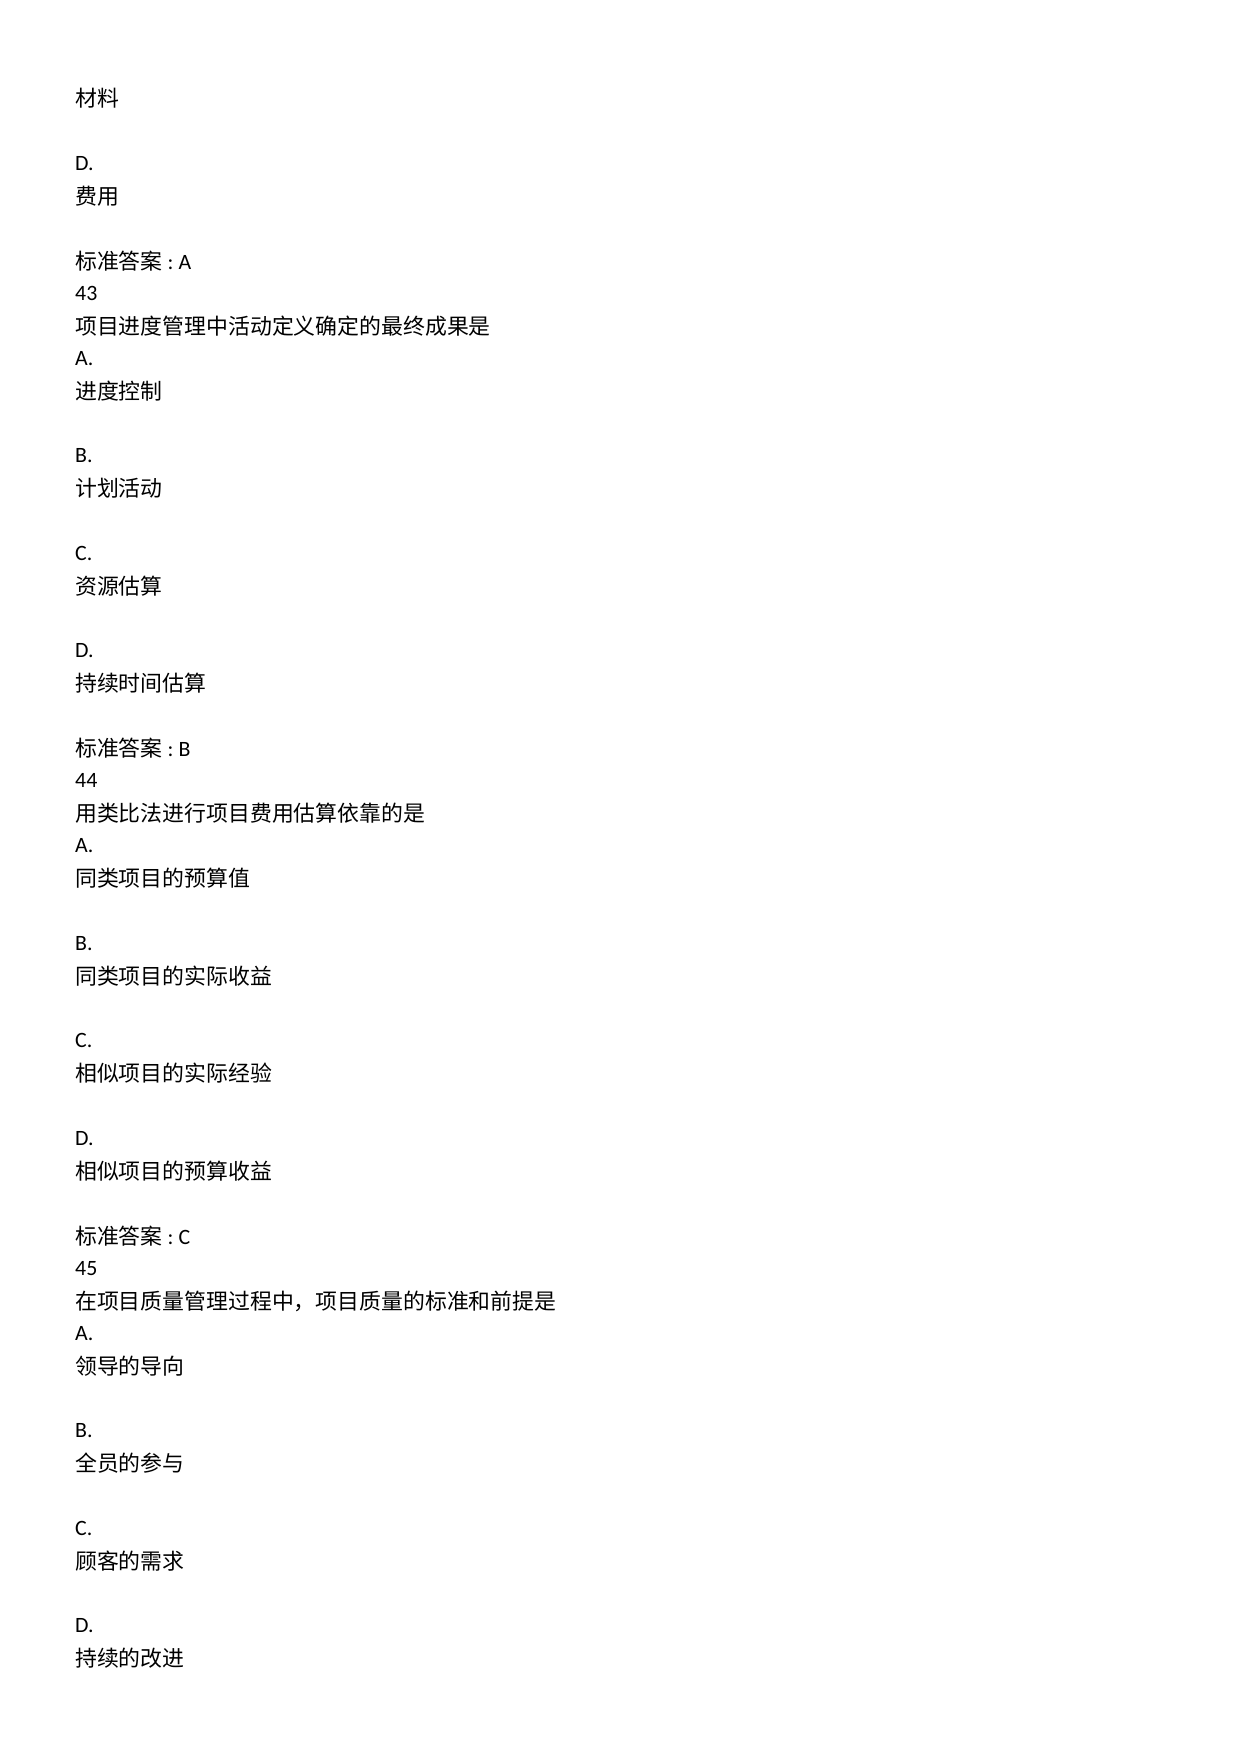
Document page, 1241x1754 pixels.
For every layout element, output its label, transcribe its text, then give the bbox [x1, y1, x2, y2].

text 持续时间估算 [75, 666, 1165, 698]
text D. [75, 146, 1165, 178]
text 持续的改进 [75, 1641, 1165, 1673]
text B. [75, 1413, 1165, 1446]
text C. [75, 1023, 1165, 1056]
text 同类项目的实际收益 [75, 958, 1165, 991]
text C. [75, 536, 1165, 568]
text C. [75, 1511, 1165, 1543]
text A. [75, 828, 1165, 861]
text 标准答案 : A [75, 243, 1165, 276]
text 用类比法进行项目费用估算依靠的是 [75, 796, 1165, 828]
text 进度控制 [75, 373, 1165, 406]
text 费用 [75, 178, 1165, 211]
text 44 [75, 763, 1165, 796]
text A. [75, 1316, 1165, 1348]
text B. [75, 926, 1165, 958]
text 相似项目的预算收益 [75, 1153, 1165, 1186]
text 计划活动 [75, 471, 1165, 503]
text 相似项目的实际经验 [75, 1056, 1165, 1088]
text 45 [75, 1251, 1165, 1283]
text 资源估算 [75, 568, 1165, 601]
text B. [75, 438, 1165, 471]
text 材料 [75, 81, 1165, 113]
text 在项目质量管理过程中，项目质量的标准和前提是 [75, 1283, 1165, 1316]
text 同类项目的预算值 [75, 861, 1165, 893]
text D. [75, 1121, 1165, 1153]
text 标准答案 : C [75, 1218, 1165, 1251]
text 全员的参与 [75, 1446, 1165, 1478]
text 43 [75, 276, 1165, 308]
text 领导的导向 [75, 1348, 1165, 1381]
text 项目进度管理中活动定义确定的最终成果是 [75, 308, 1165, 341]
text D. [75, 1608, 1165, 1641]
text D. [75, 633, 1165, 666]
text 顾客的需求 [75, 1543, 1165, 1576]
text A. [75, 341, 1165, 373]
text 标准答案 : B [75, 731, 1165, 763]
